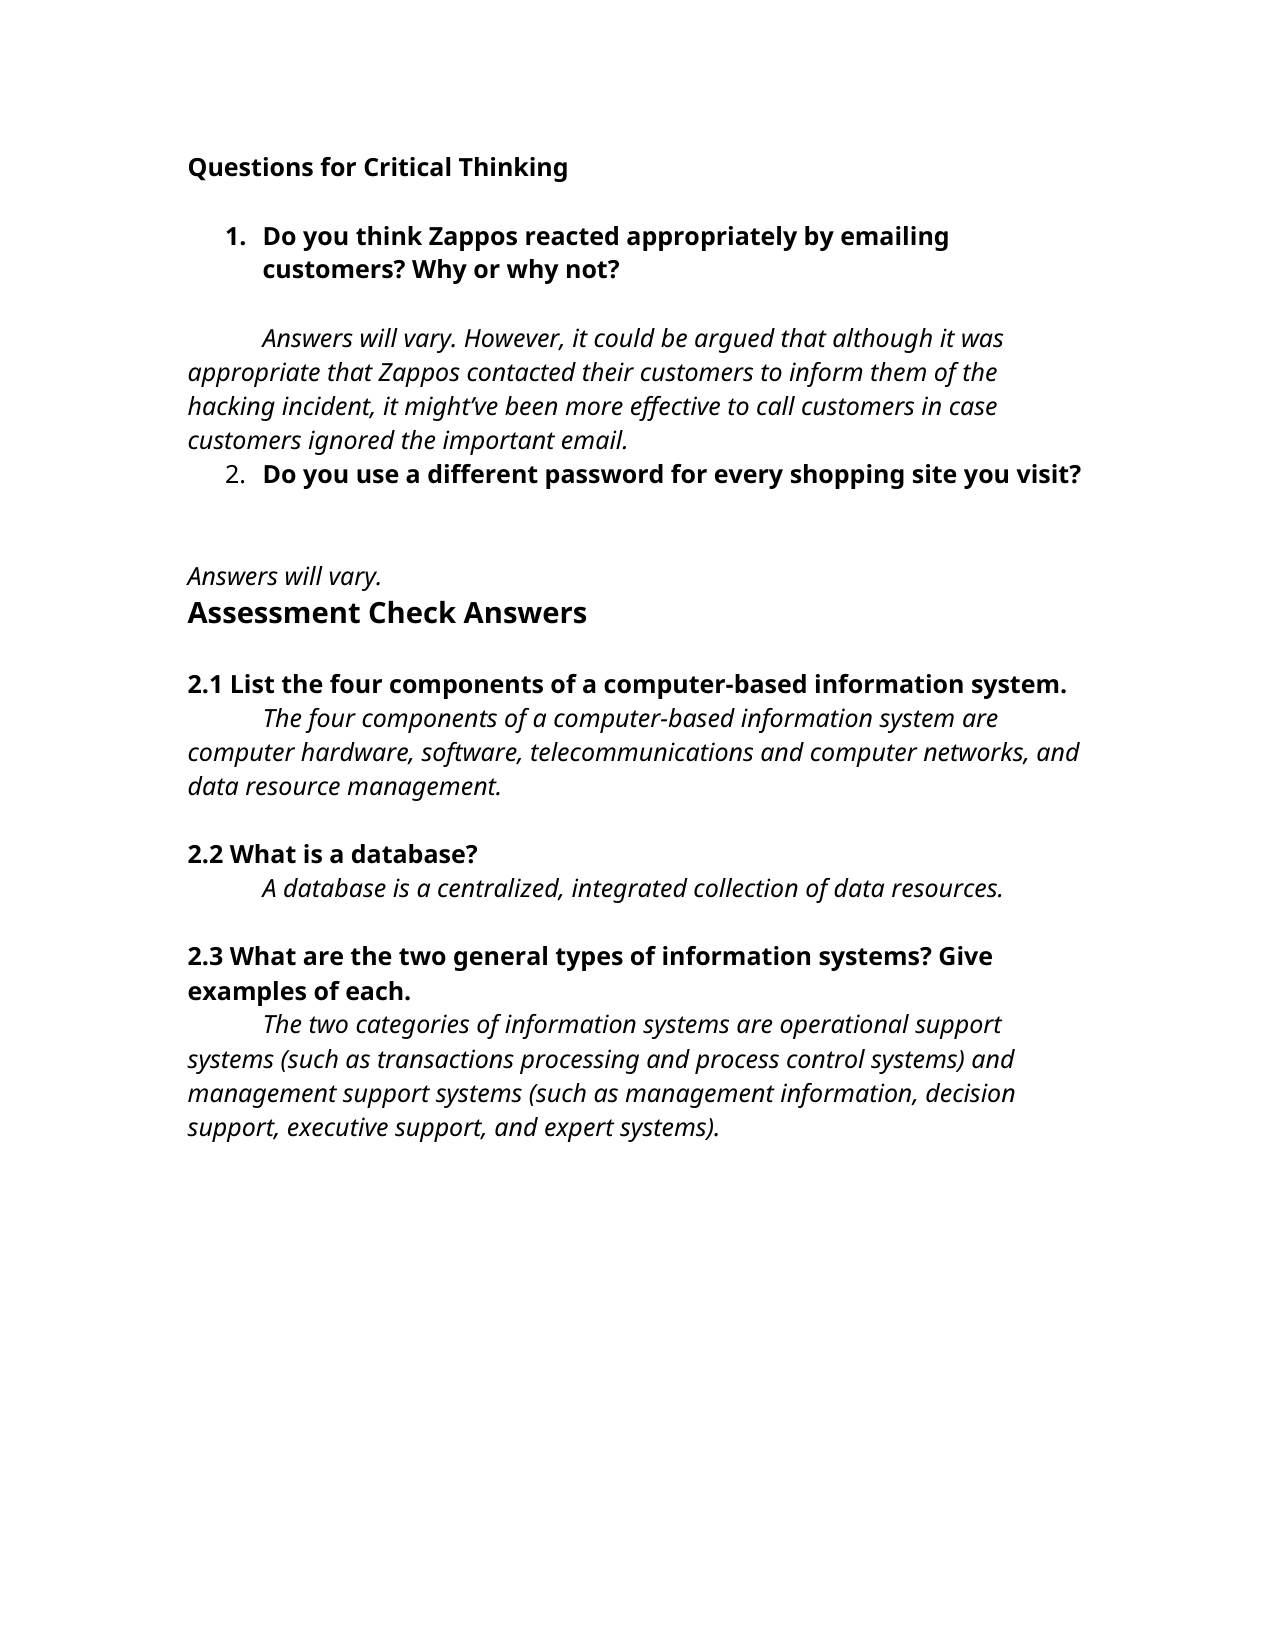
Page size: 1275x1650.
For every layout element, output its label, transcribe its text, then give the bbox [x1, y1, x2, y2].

text Answers will vary. However, it could be argued that although it was appropriate that Zappos contacted their customers to inform them of the hacking incident, it might’ve been more effective to call customers in case customers ignored the important email. [187, 320, 1087, 457]
list Do you use a different password for every shopping site you visit? [225, 457, 1087, 491]
text The four components of a computer-based information system are computer hardware, software, telecommunications and computer networks, and data resource management. [187, 701, 1087, 803]
text 2.3 What are the two general types of information systems? Give examples of each. [187, 939, 1087, 1007]
text The two categories of information systems are operational support systems (such as transactions processing and process control systems) and management support systems (such as management information, decision support, executive support, and expert systems). [187, 1007, 1087, 1143]
text 2.2 What is a database? [187, 837, 1087, 871]
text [187, 150, 1087, 184]
text Answers will vary. [187, 559, 1087, 593]
list Do you think Zappos reacted appropriately by emailing customers? Why or why not? [225, 218, 1087, 286]
text 2.1 List the four components of a computer-based information system. [187, 667, 1087, 701]
text Assessment Check Answers [187, 593, 1087, 632]
text A database is a centralized, integrated collection of data resources. [187, 871, 1087, 905]
